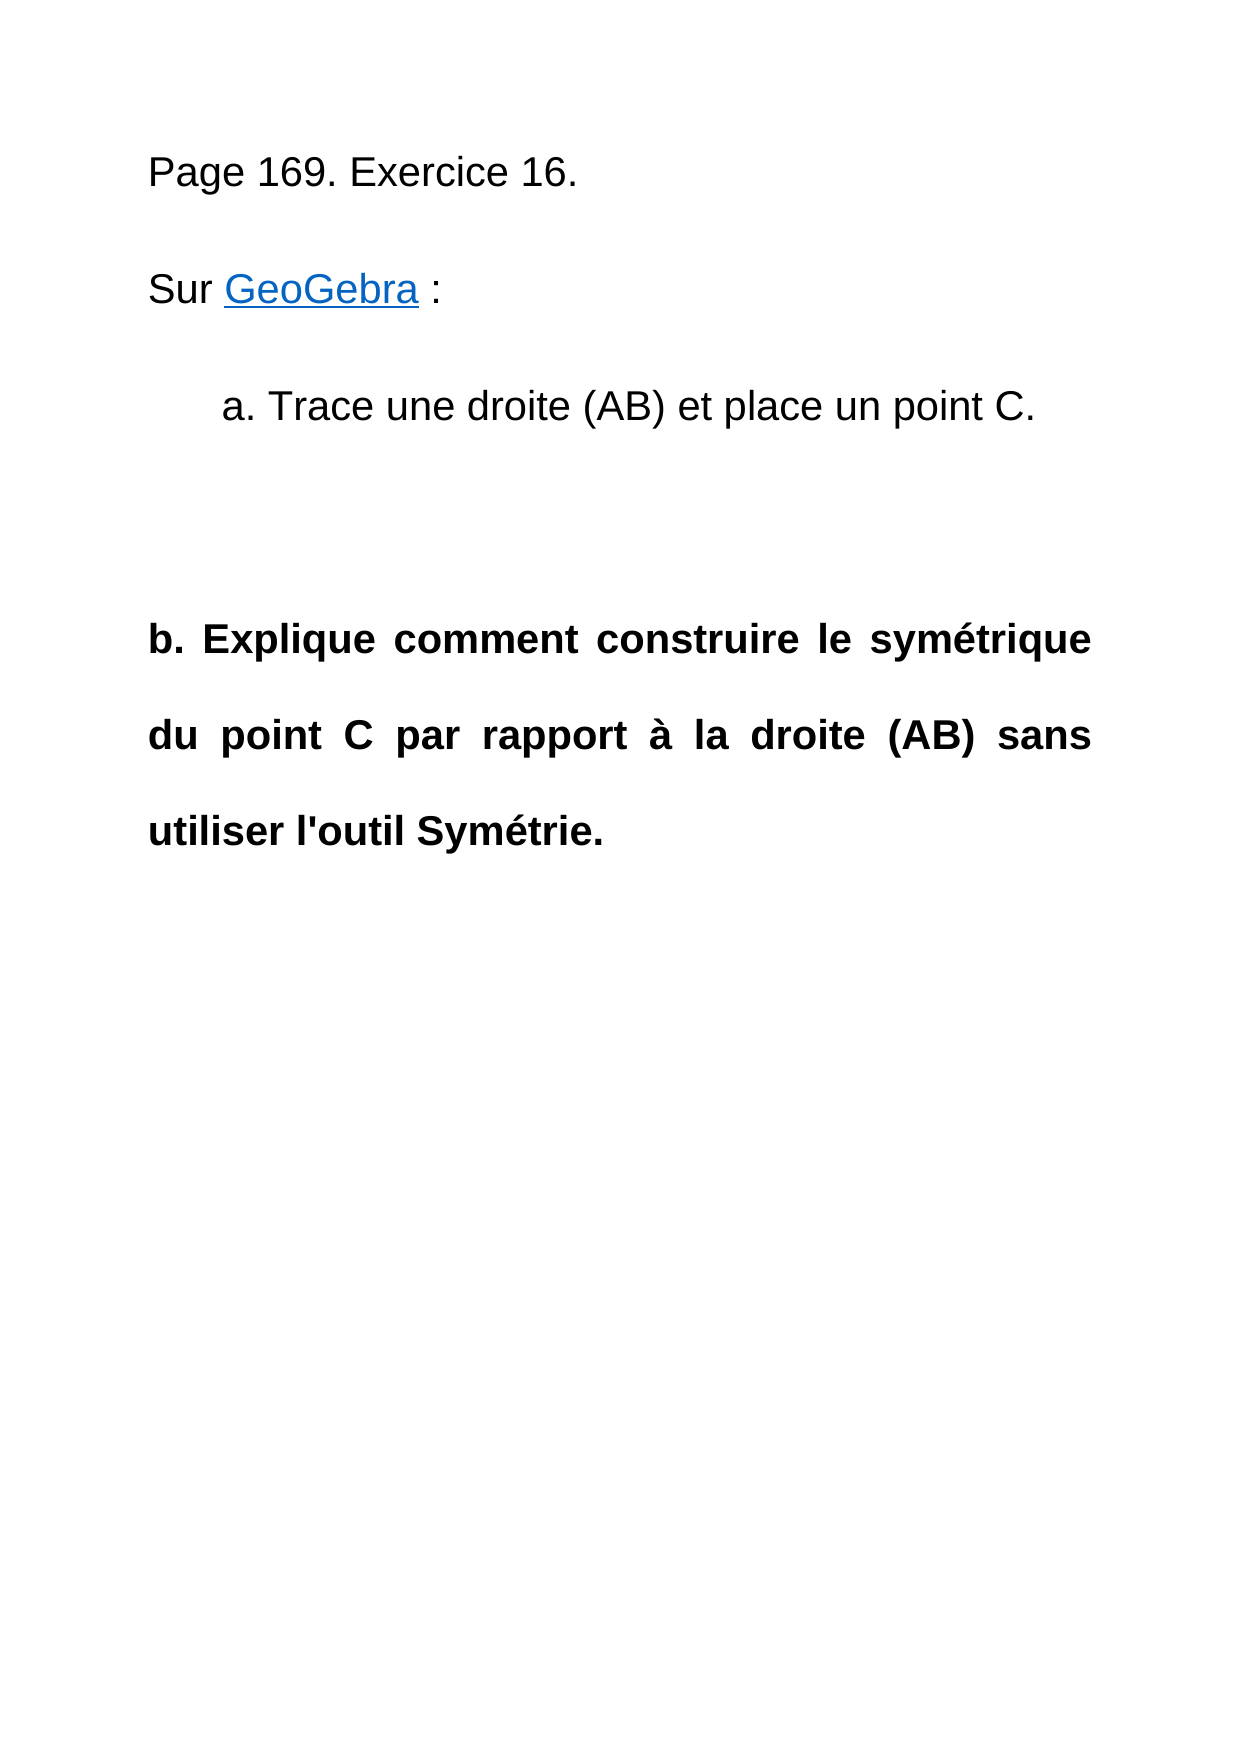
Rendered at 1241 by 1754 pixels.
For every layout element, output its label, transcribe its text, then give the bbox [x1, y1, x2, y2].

text Page 169. Exercice 16. [148, 148, 1093, 196]
text a. Trace une droite (AB) et place un point C. [221, 381, 1093, 429]
text b. Explique comment construire le symétrique du point C par rapport à la droite (AB) sans utiliser l'outil Symétrie. [148, 614, 1093, 854]
text Sur GeoGebra : [148, 264, 1093, 312]
